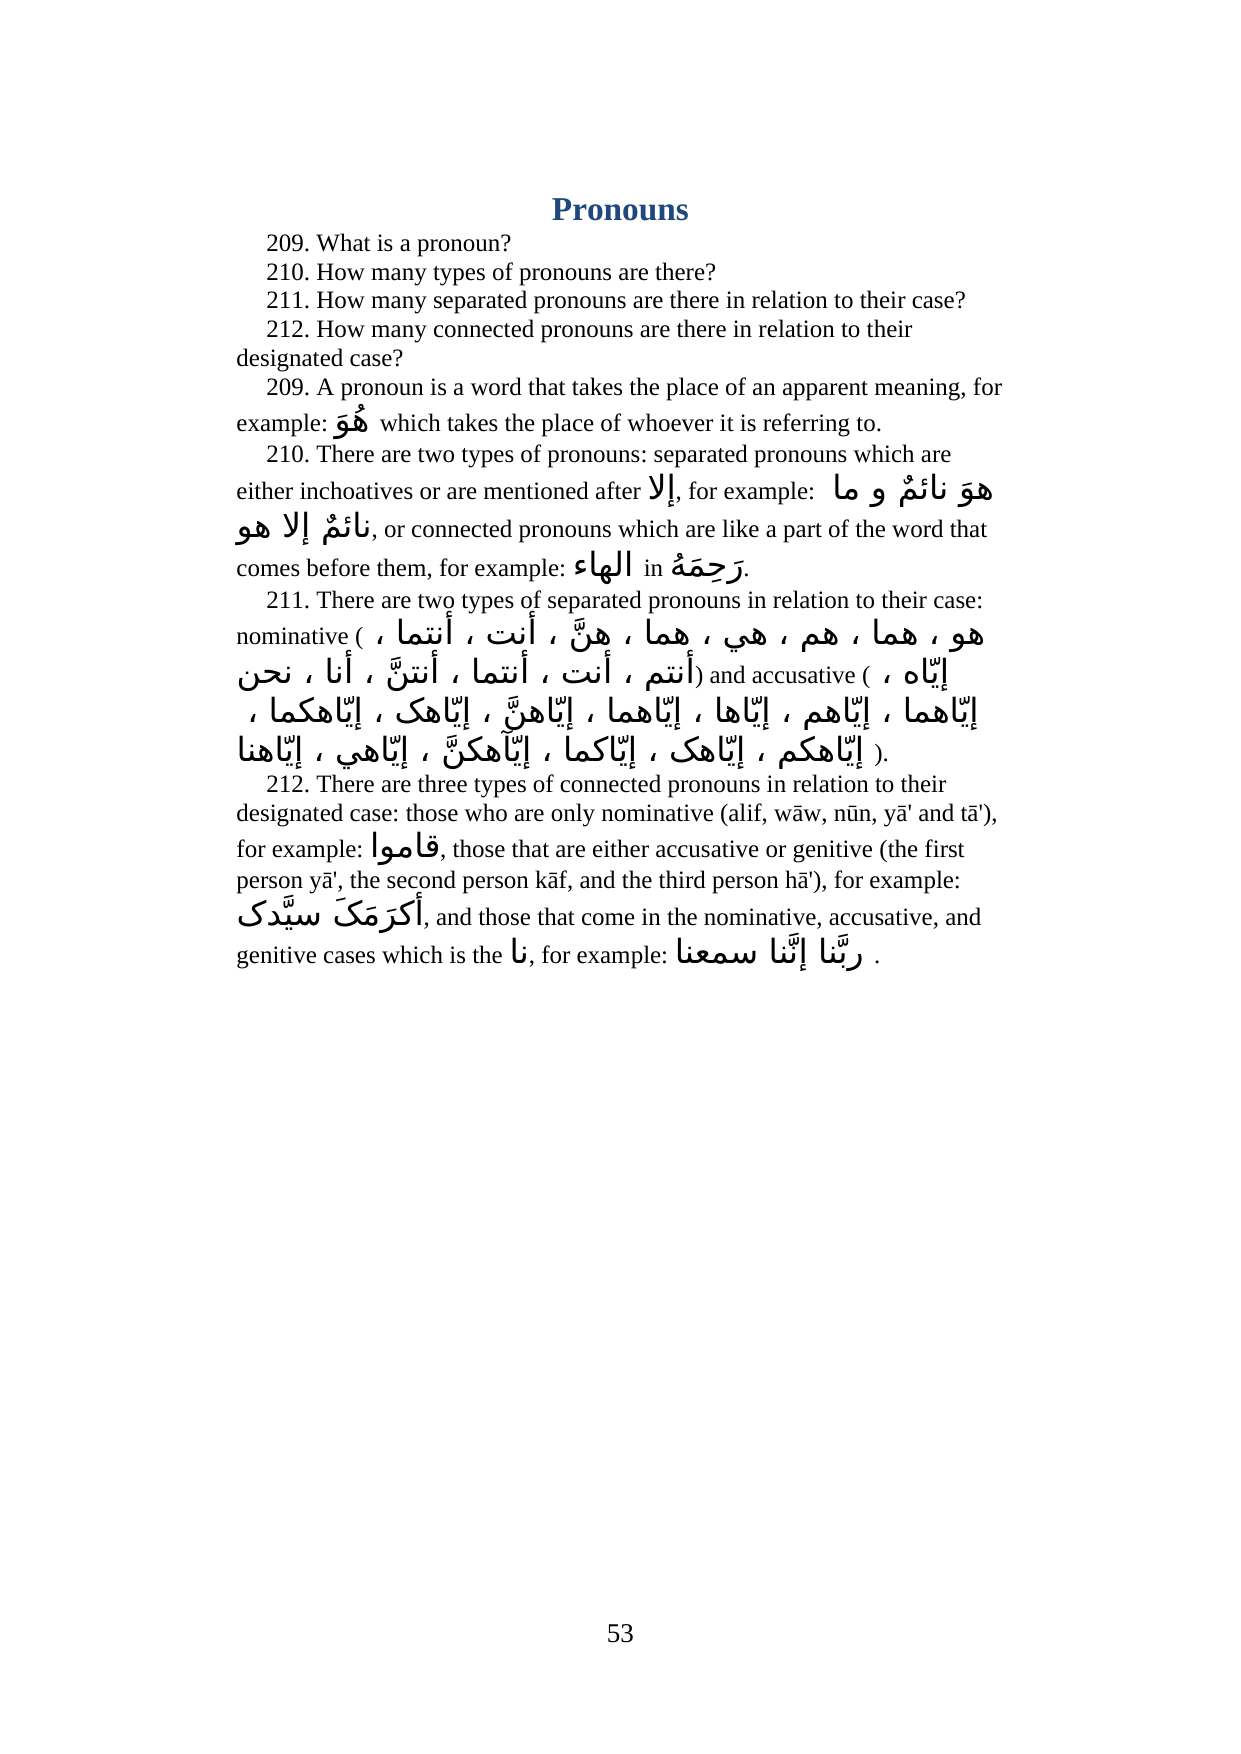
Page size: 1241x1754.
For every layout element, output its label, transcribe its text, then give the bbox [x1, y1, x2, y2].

text 209. What is a pronoun? [236, 228, 1004, 257]
text 211. There are two types of separated pronouns in relation to their case: nominative (هو ، هما ، هم ، هي ، هما ، هنَّ ، أنت ، أنتما ، أنتم ، أنت ، أنتما ، أنتنَّ ، أنا ، نحن) and accusative (إیّاه ، إیّاهما ، إیّاهم ، إیّاها ، إیّاهما ، إیّاهنَّ ، إیّاهک ، إیّاهکما ، إیّاهکم ، إیّاهک ، إیّاکما ، إیّآهکنَّ ، إیّاهي ، إیّاهنا ). [236, 585, 1004, 769]
text 212. How many connected pronouns are there in relation to their designated case? [236, 314, 1004, 372]
text 211. How many separated pronouns are there in relation to their case? [236, 286, 1004, 314]
text 212. There are three types of connected pronouns in relation to their designated case: those who are only nominative (alif, wāw, nūn, yā' and tā'), for example: قاموا, those that are either accusative or genitive (the first person yā', the second person kāf, and the third person hā'), for example: أکرَمَکَ سیَّدک, and those that come in the nominative, accusative, and genitive cases which is the نا, for example: ربَّنا إنَّنا سمعنا . [236, 769, 1004, 972]
text 210. There are two types of pronouns: separated pronouns which are either inchoatives or are mentioned after إلا, for example: هوَ نائمٌ و ما نائمٌ إلا هو, or connected pronouns which are like a part of the word that comes before them, for example: الهاء in رَحِمَهُ. [236, 439, 1004, 585]
subtitle Pronouns [236, 190, 1004, 228]
text 209. A pronoun is a word that takes the place of an apparent meaning, for example: هُوَ which takes the place of whoever it is referring to. [236, 372, 1004, 439]
text 210. How many types of pronouns are there? [236, 257, 1004, 286]
